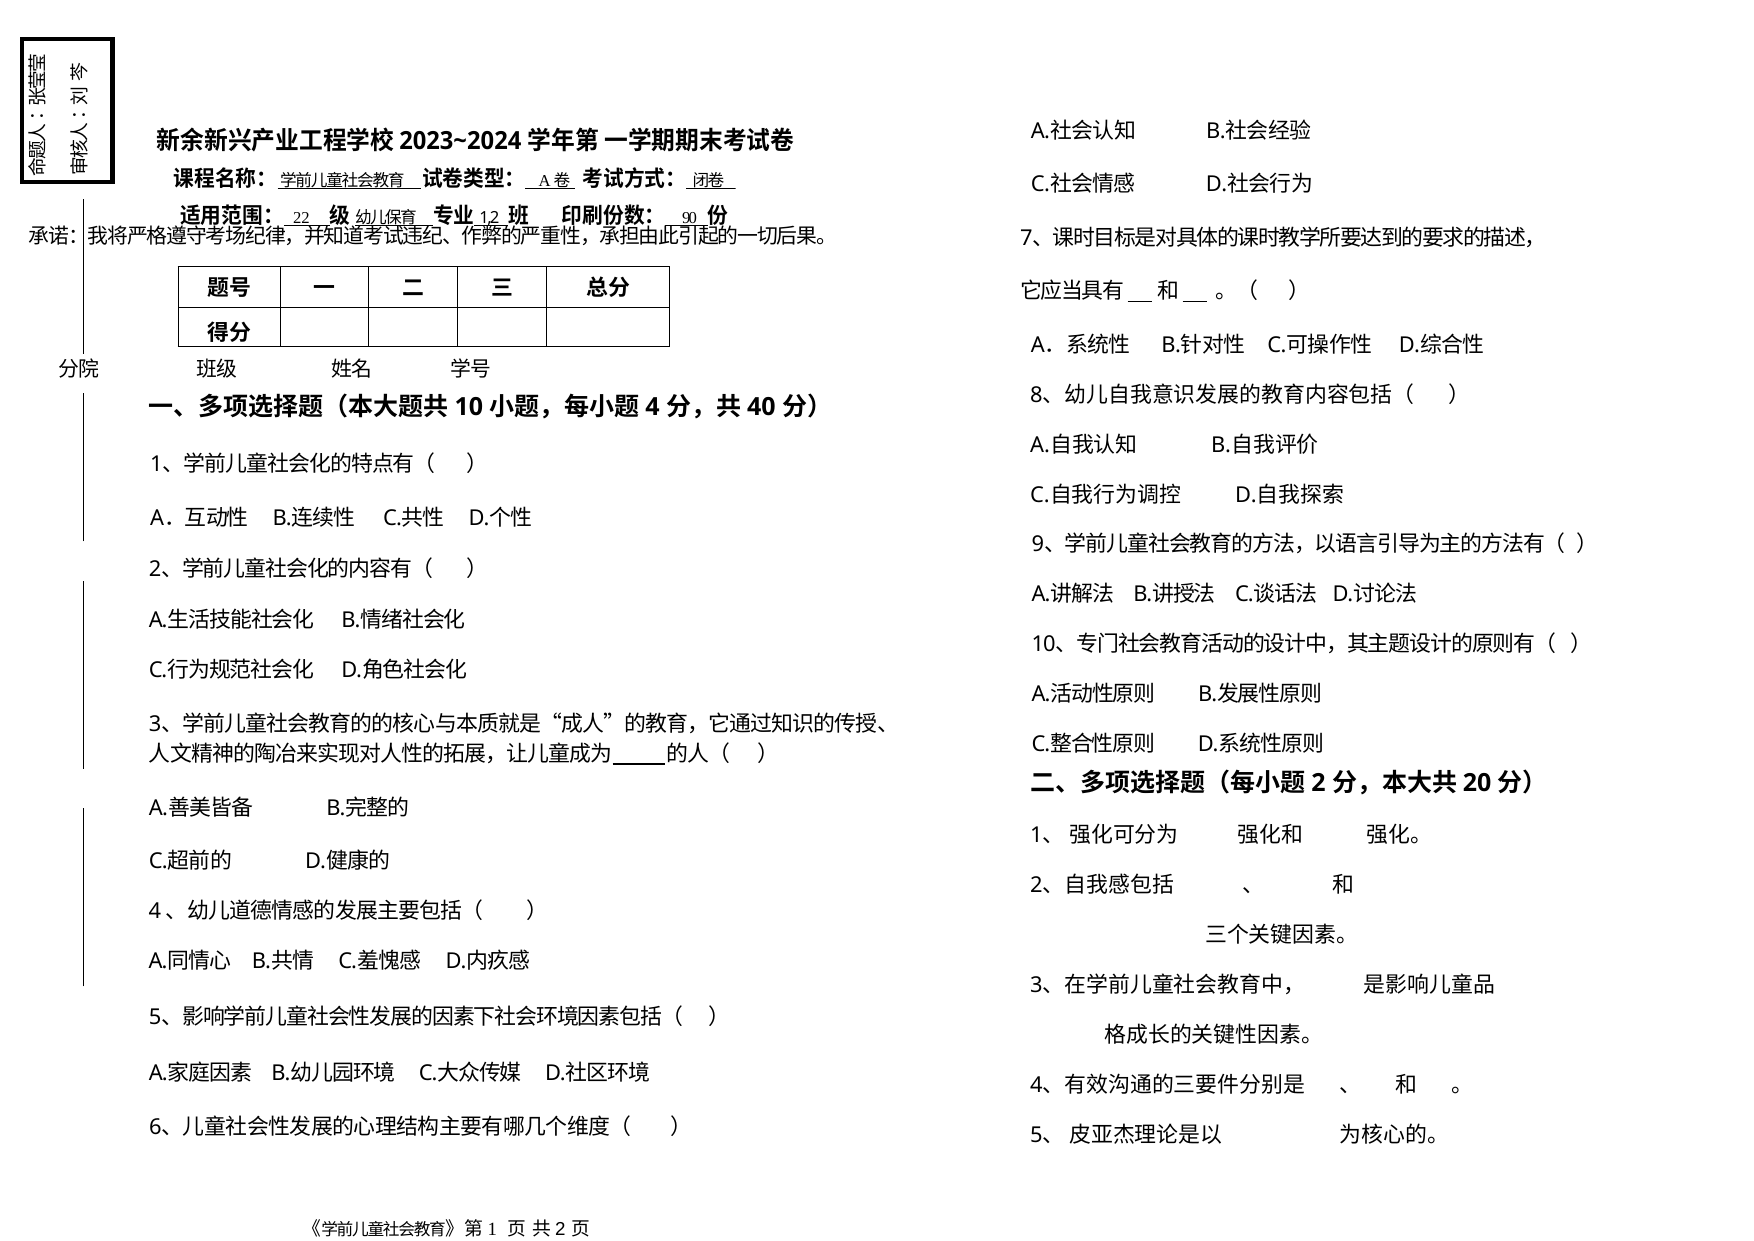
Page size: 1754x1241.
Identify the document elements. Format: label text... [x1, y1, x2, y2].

text 6、儿童社会性发展的心理结构主要有哪几个维度（ ） [149, 1112, 885, 1140]
text 1、学前儿童社会化的特点有（ ） [150, 447, 885, 477]
text A.社会认知 B.社会经验 [1031, 116, 1616, 144]
text 2、自我感包括 、 和 [1030, 868, 1616, 898]
text 7、课时目标是对具体的课时教学所要达到的要求的描述， [895, 223, 1616, 251]
text 它应当具有 和 。（ ） [895, 276, 1616, 304]
text 4、有效沟通的三要件分别是 、 和 。 [1030, 1068, 1616, 1098]
text A.生活技能社会化 B.情绪社会化 [148, 604, 885, 633]
text 5、 皮亚杰理论是以 为核心的。 [1030, 1118, 1616, 1148]
table_cell [547, 308, 669, 346]
text 课程名称： 学前儿童社会教育 试卷类型： A 卷 考试方式： 闭卷 [13, 161, 807, 193]
text A.自我认知 B.自我评价 [1030, 428, 1616, 458]
text 1、 强化可分为 强化和 强化。 [1030, 818, 1616, 848]
text A.讲解法 B.讲授法 C.谈话法 D.讨论法 [1031, 578, 1616, 608]
text 格成长的关键性因素。 [1030, 1018, 1616, 1048]
table_header 一 [281, 267, 368, 307]
table_cell [369, 308, 457, 346]
text A.善美皆备 B.完整的 [149, 791, 885, 821]
list 多项选择题（本大题共 10 小题，每小题 4 分，共 40 分） [149, 389, 885, 422]
text C.社会情感 D.社会行为 [1031, 169, 1616, 197]
text 10、专门社会教育活动的设计中，其主题设计的原则有（ ） [1031, 628, 1616, 658]
text A.同情心 B.共情 C.羞愧感 D.内疚感 [148, 944, 885, 975]
table_header 二 [369, 267, 457, 307]
text C.超前的 D.健康的 [149, 845, 885, 875]
text A.家庭因素 B.幼儿园环境 C.大众传媒 D.社区环境 [149, 1057, 885, 1087]
text 三个关键因素。 [1030, 918, 1616, 948]
text A．互动性 B.连续性 C.共性 D.个性 [150, 502, 885, 532]
text 3、在学前儿童社会教育中， 是影响儿童品 [1030, 968, 1616, 998]
table_cell [458, 308, 546, 346]
text 新余新兴产业工程学校2023~2024 学年第 一学期期末考试卷 [24, 116, 110, 157]
text 2、学前儿童社会化的内容有（ ） [148, 553, 885, 582]
text C.行为规范社会化 D.角色社会化 [148, 654, 885, 683]
table_cell 得分 [179, 308, 280, 346]
table_header 总分 [547, 267, 669, 307]
text 适用范围： 22 级 幼儿保育 专业 1,2 班 印刷份数： 90 份 [13, 198, 807, 230]
table_header 题号 [179, 267, 280, 307]
text C.整合性原则 D.系统性原则 [1031, 727, 1616, 757]
table_header 三 [458, 267, 546, 307]
table_cell [281, 308, 368, 346]
text 8、幼儿自我意识发展的教育内容包括（ ） [1030, 378, 1616, 408]
text A.活动性原则 B.发展性原则 [1031, 677, 1616, 708]
text 9、学前儿童社会教育的方法，以语言引导为主的方法有（ ） [1031, 528, 1616, 558]
text A．系统性 B.针对性 C.可操作性 D.综合性 [895, 330, 1616, 358]
text 二、多项选择题（每小题 2 分，本大共 20 分） [1030, 766, 1616, 798]
text C.自我行为调控 D.自我探索 [1030, 478, 1616, 508]
text 新余新兴产业工程学校2023~2024 学年第 一学期期末考试卷 [115, 116, 885, 157]
text 4 、幼儿道德情感的发展主要包括（ ） [148, 895, 885, 925]
text 3、学前儿童社会教育的的核心与本质就是“成人”的教育，它通过知识的传授、人文精神的陶冶来实现对人性的拓展，让儿童成为 的人（ ） [149, 707, 885, 767]
text 5、影响学前儿童社会性发展的因素下社会环境因素包括（ ） [149, 1001, 885, 1031]
